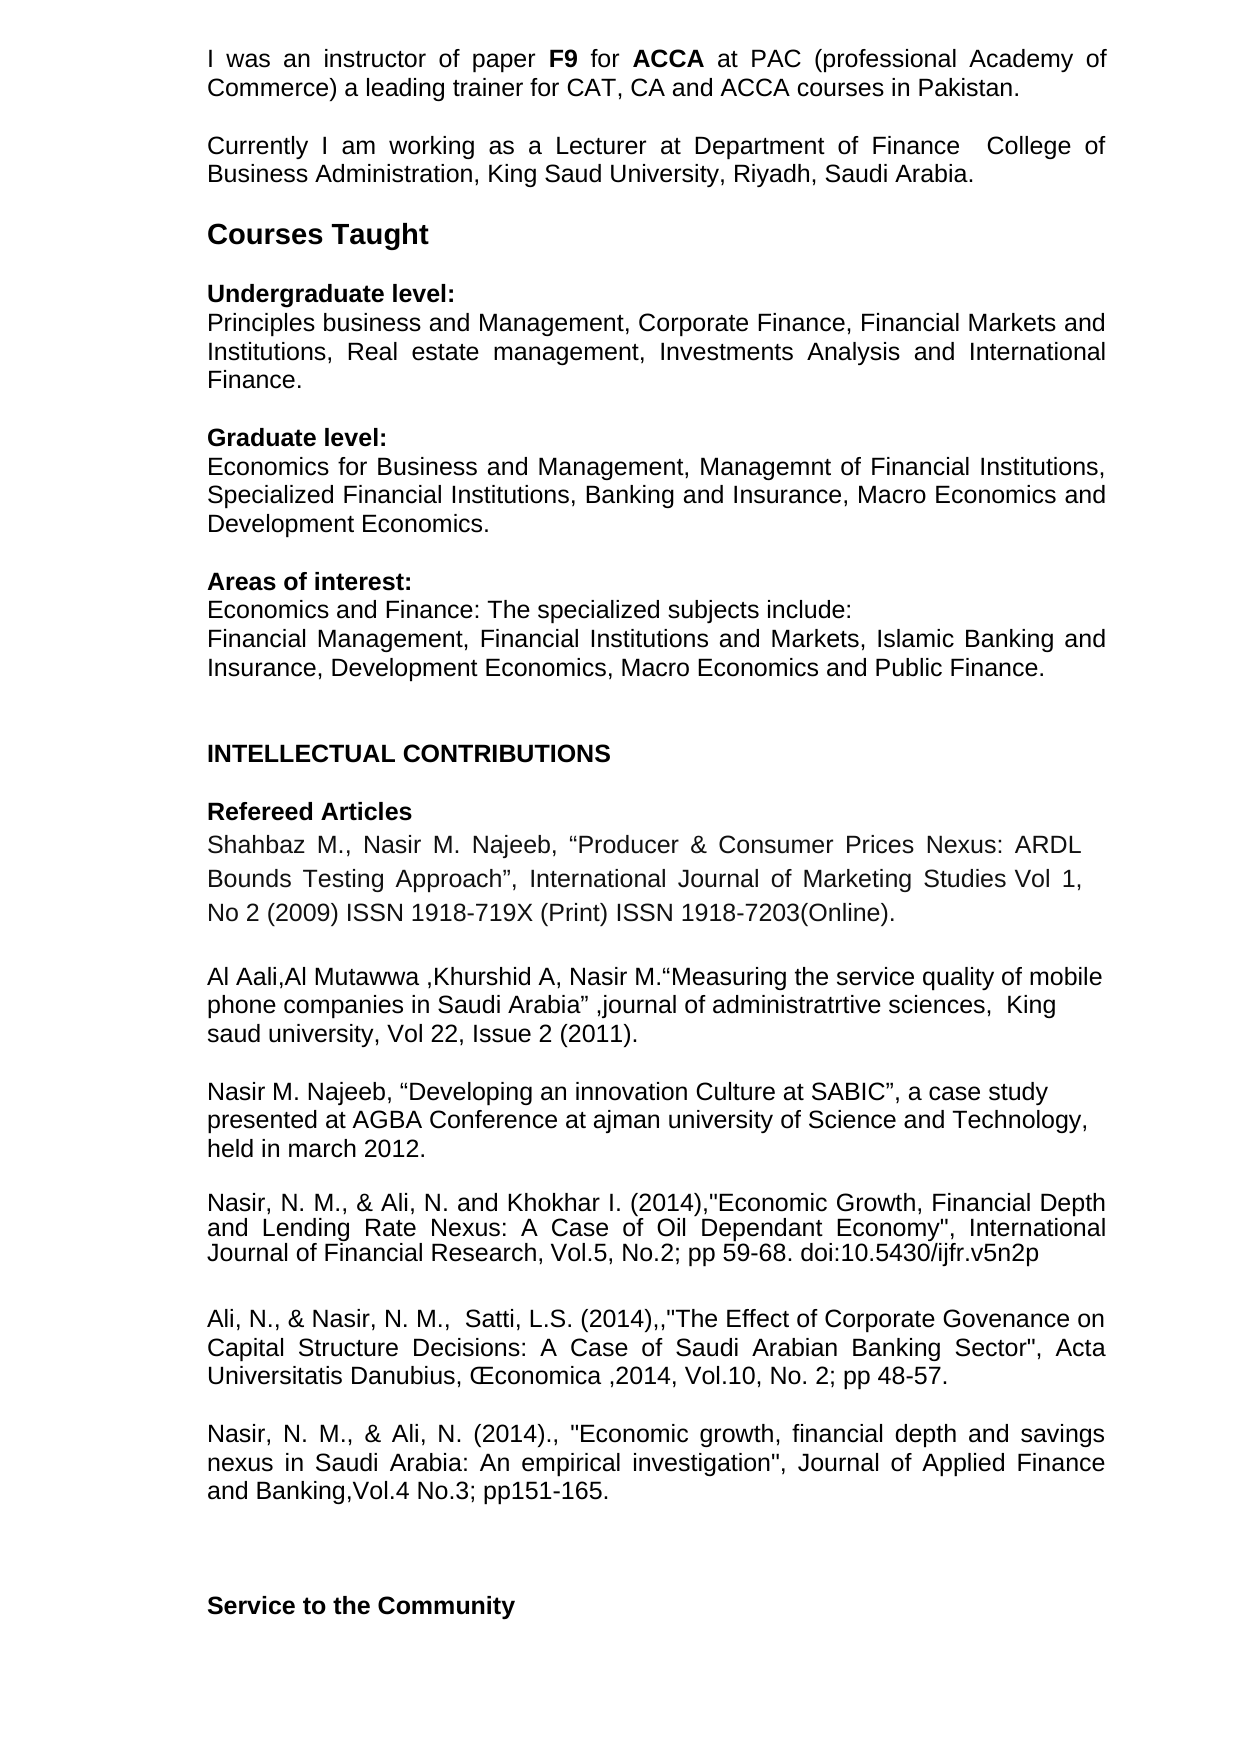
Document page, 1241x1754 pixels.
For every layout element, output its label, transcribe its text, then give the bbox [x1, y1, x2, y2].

text Financial Management, Financial Institutions and Markets, Islamic Banking and Insurance, Development Economics, Macro Economics and Public Finance. [207, 624, 1107, 682]
text I was an instructor of paper F9 for ACCA at PAC (professional Academy of Commerce) a leading trainer for CAT, CA and ACCA courses in Pakistan. [207, 44, 1107, 102]
text Ali, N., & Nasir, N. M., Satti, L.S. (2014),,"The Effect of Corporate Govenance on Capital Structure Decisions: A Case of Saudi Arabian Banking Sector", Acta Universitatis Danubius, Œconomica ,2014, Vol.10, No. 2; pp 48-57. [207, 1304, 1107, 1390]
text Refereed Articles [207, 797, 1107, 825]
text Service to the Community [207, 1591, 1107, 1620]
text Graduate level: [207, 423, 1107, 452]
text Undergraduate level: [207, 279, 1107, 308]
text Nasir, N. M., & Ali, N. (2014)., "Economic growth, financial depth and savings nexus in Saudi Arabia: An empirical investigation", Journal of Applied Finance and Banking,Vol.4 No.3; pp151-165. [207, 1419, 1107, 1505]
text Courses Taught [207, 217, 1107, 250]
text INTELLECTUAL CONTRIBUTIONS [207, 739, 1107, 768]
text Currently I am working as a Lecturer at Department of Finance College of Business Administration, King Saud University, Riyadh, Saudi Arabia. [207, 131, 1107, 188]
text Nasir M. Najeeb, “Developing an innovation Culture at SABIC”, a case study presented at AGBA Conference at ajman university of Science and Technology, held in march 2012. [207, 1077, 1107, 1163]
text Al Aali,Al Mutawwa ,Khurshid A, Nasir M.“Measuring the service quality of mobile phone companies in Saudi Arabia” ,journal of administratrtive sciences, King saud university, Vol 22, Issue 2 (2011). [207, 962, 1107, 1048]
text Principles business and Management, Corporate Finance, Financial Markets and Institutions, Real estate management, Investments Analysis and International Finance. [207, 308, 1107, 394]
text Shahbaz M., Nasir M. Najeeb, “Producer & Consumer Prices Nexus: ARDL Bounds Testing Approach”, International Journal of Marketing Studies Vol 1, No 2 (2009) ISSN 1918-719X (Print) ISSN 1918-7203(Online). [207, 825, 1082, 927]
text Economics for Business and Management, Managemnt of Financial Institutions, Specialized Financial Institutions, Banking and Insurance, Macro Economics and Development Economics. [207, 452, 1107, 538]
text Areas of interest: [207, 567, 1107, 595]
text Economics and Finance: The specialized subjects include: [207, 595, 1107, 624]
text Nasir, N. M., & Ali, N. and Khokhar I. (2014),"Economic Growth, Financial Depth and Lending Rate Nexus: A Case of Oil Dependant Economy", International Journal of Financial Research, Vol.5, No.2; pp 59-68. doi:10.5430/ijfr.v5n2p [207, 1192, 1107, 1267]
